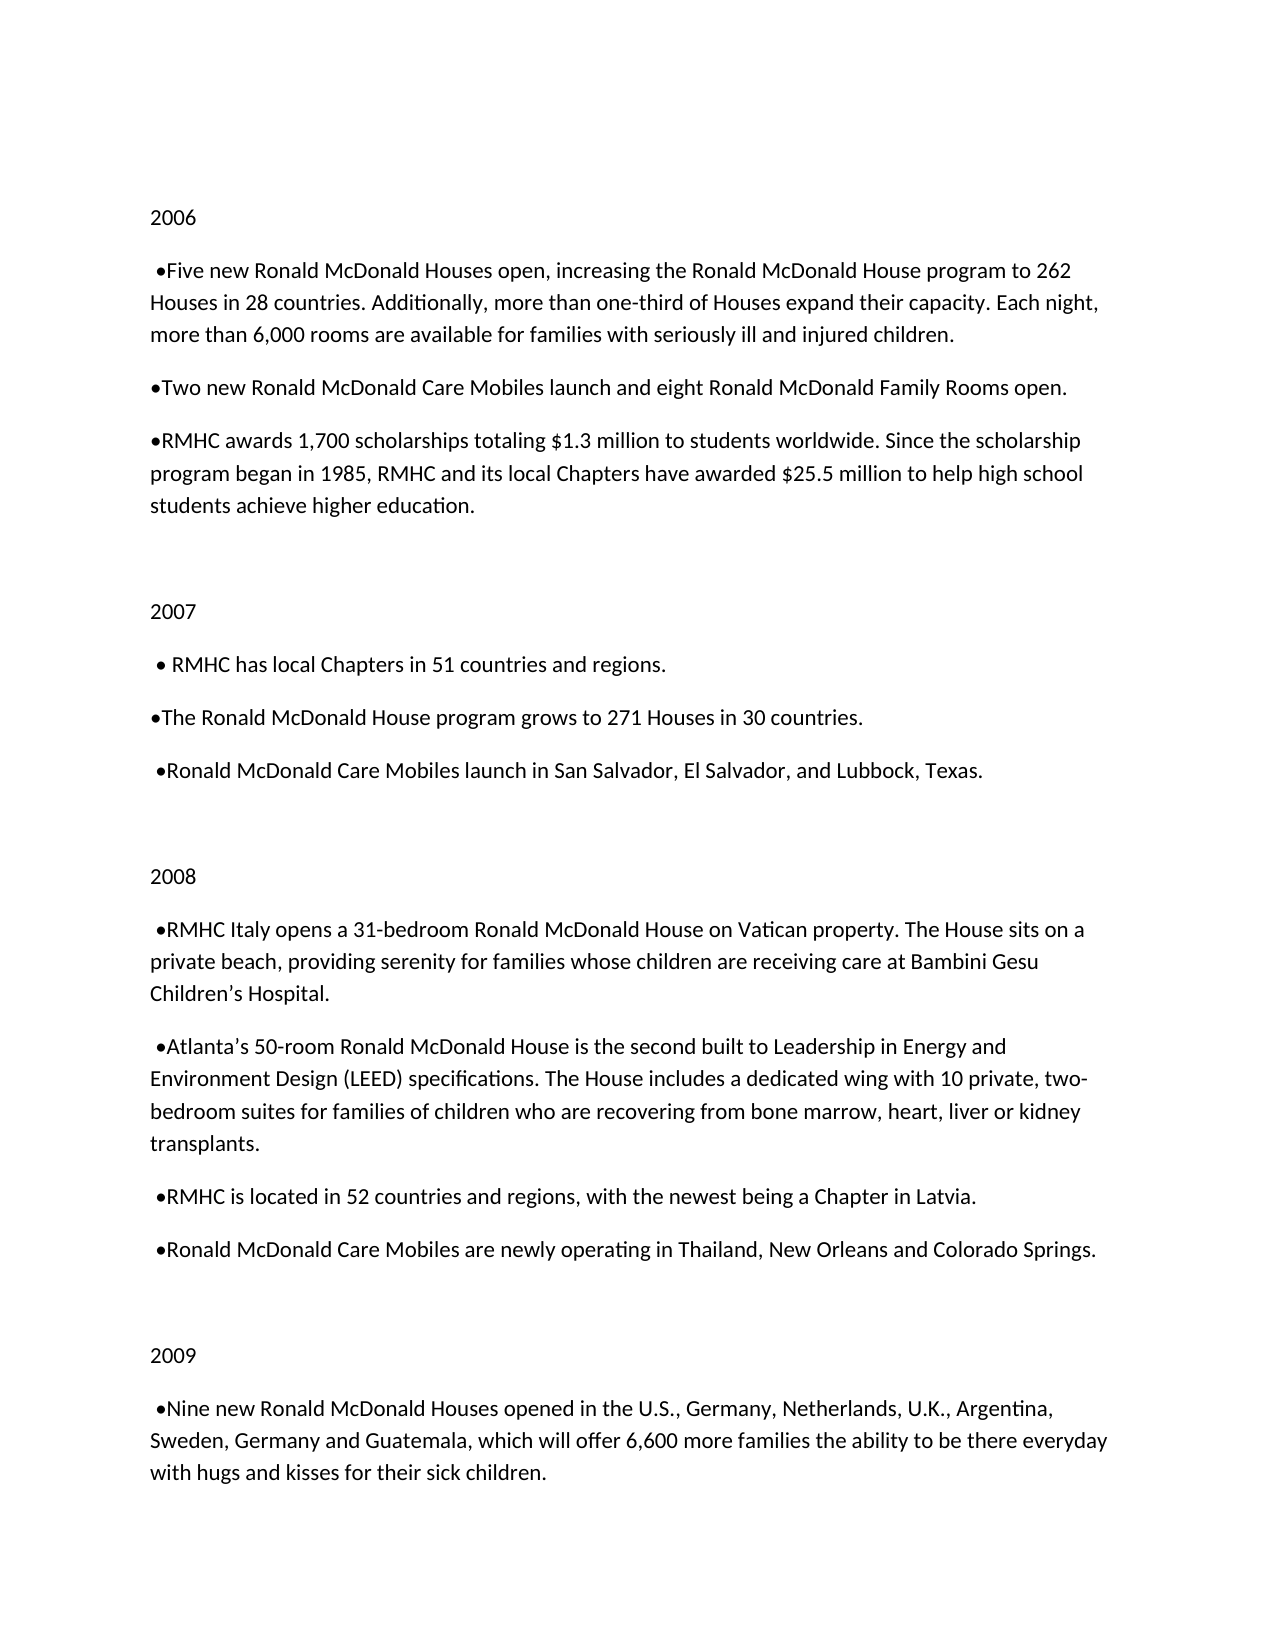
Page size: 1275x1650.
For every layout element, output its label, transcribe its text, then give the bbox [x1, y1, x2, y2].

text 2007 [150, 597, 1125, 625]
text •RMHC Italy opens a 31-bedroom Ronald McDonald House on Vatican property. The House sits on a private beach, providing serenity for families whose children are receiving care at Bambini Gesu Children’s Hospital. [150, 915, 1125, 1007]
text •Two new Ronald McDonald Care Mobiles launch and eight Ronald McDonald Family Rooms open. [150, 373, 1125, 401]
text •The Ronald McDonald House program grows to 271 Houses in 30 countries. [150, 703, 1125, 731]
text •Ronald McDonald Care Mobiles launch in San Salvador, El Salvador, and Lubbock, Texas. [150, 756, 1125, 784]
text •Five new Ronald McDonald Houses open, increasing the Ronald McDonald House program to 262 Houses in 28 countries. Additionally, more than one-third of Houses expand their capacity. Each night, more than 6,000 rooms are available for families with seriously ill and injured children. [150, 256, 1125, 348]
text • RMHC has local Chapters in 51 countries and regions. [150, 650, 1125, 678]
text 2006 [150, 203, 1125, 231]
text •Ronald McDonald Care Mobiles are newly operating in Thailand, New Orleans and Colorado Springs. [150, 1235, 1125, 1263]
text 2008 [150, 862, 1125, 890]
text •RMHC awards 1,700 scholarships totaling $1.3 million to students worldwide. Since the scholarship program began in 1985, RMHC and its local Chapters have awarded $25.5 million to help high school students achieve higher education. [150, 426, 1125, 519]
text •Atlanta’s 50-room Ronald McDonald House is the second built to Leadership in Energy and Environment Design (LEED) specifications. The House includes a dedicated wing with 10 private, two-bedroom suites for families of children who are recovering from bone marrow, heart, liver or kidney transplants. [150, 1032, 1125, 1157]
text 2009 [150, 1341, 1125, 1369]
text •Nine new Ronald McDonald Houses opened in the U.S., Germany, Netherlands, U.K., Argentina, Sweden, Germany and Guatemala, which will offer 6,600 more families the ability to be there everyday with hugs and kisses for their sick children. [150, 1394, 1125, 1486]
text •RMHC is located in 52 countries and regions, with the newest being a Chapter in Latvia. [150, 1182, 1125, 1210]
